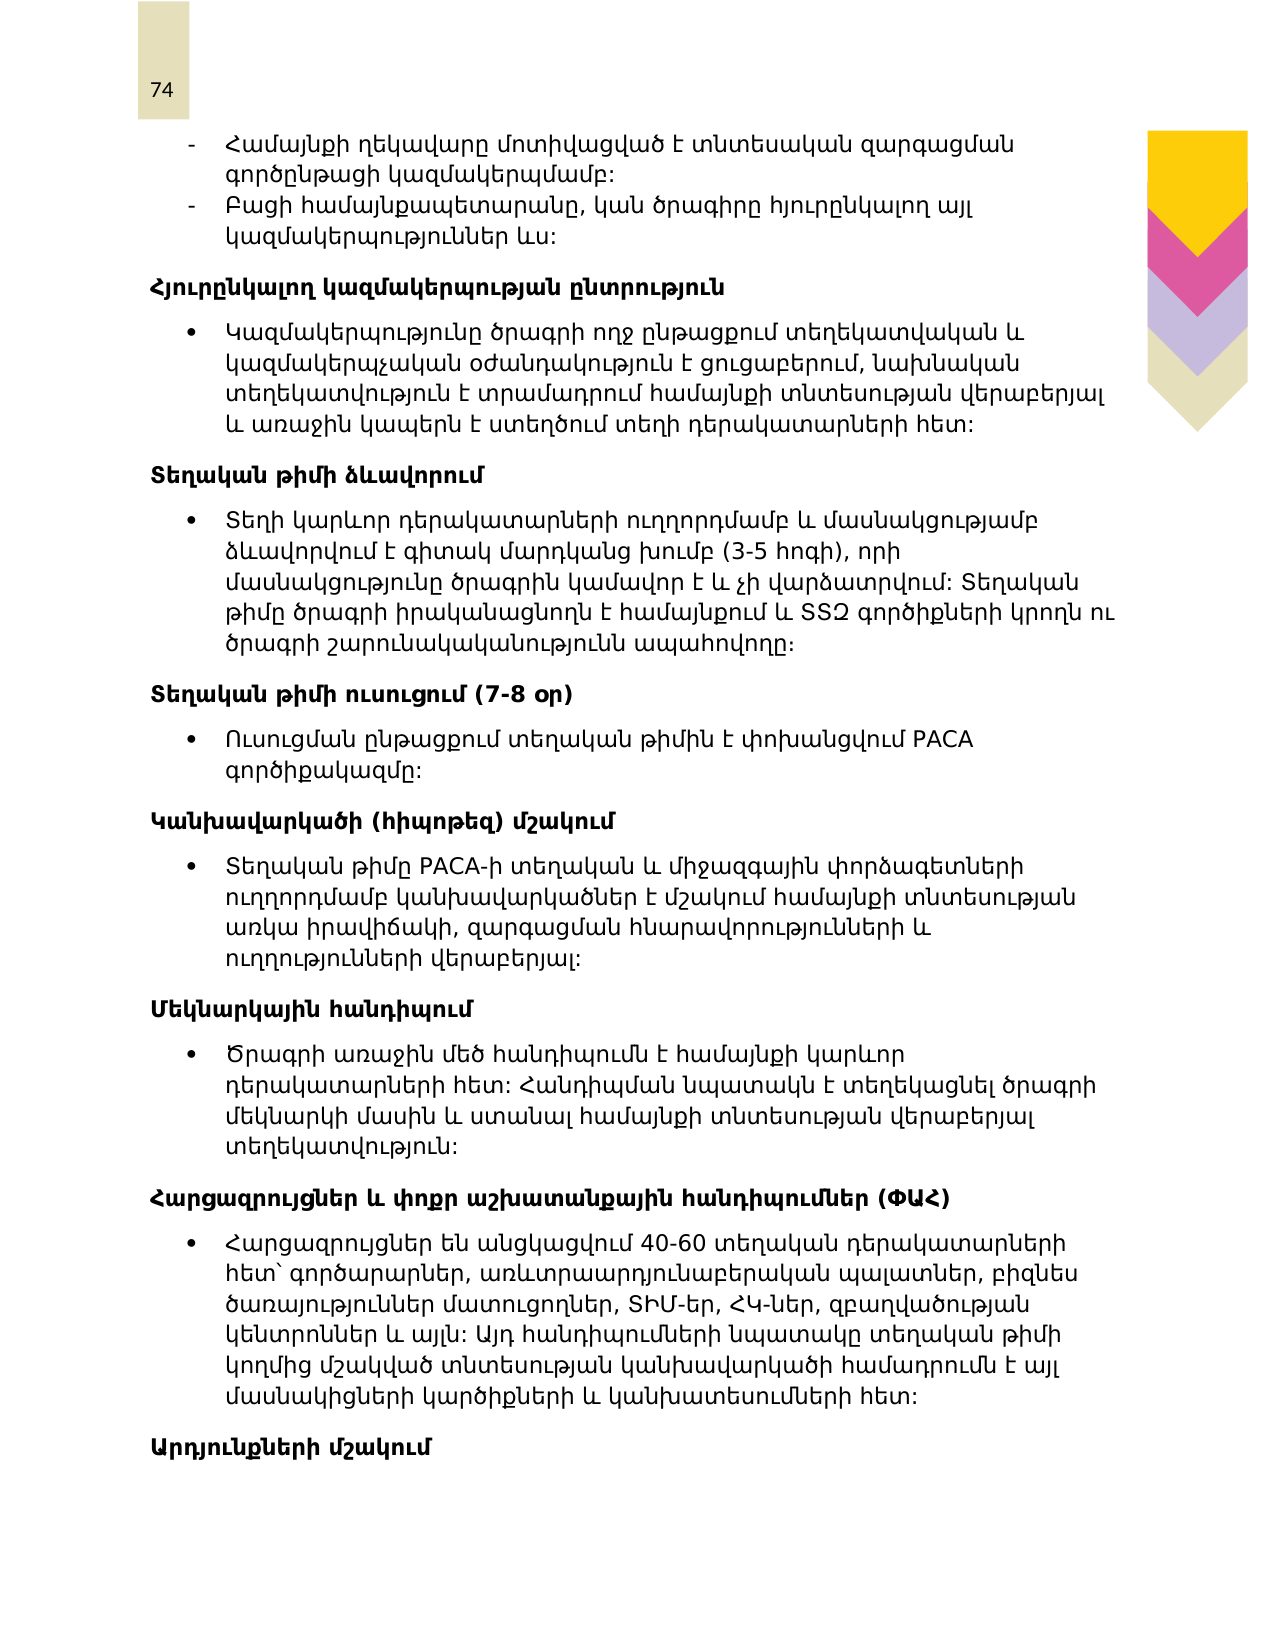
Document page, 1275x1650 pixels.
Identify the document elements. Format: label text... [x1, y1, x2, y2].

list Ուսուցման ընթացքում տեղական թիմին է փոխանցվում PACA գործիքակազմը: [187, 726, 1125, 784]
text Հյուրընկալող կազմակերպության ընտրություն [150, 274, 1125, 301]
text Տեղական թիմի ձևավորում [150, 463, 1125, 489]
list Համայնքի ղեկավարը մոտիվացված է տնտեսական զարգացման գործընթացի կազմակերպմամբ: [187, 131, 1125, 188]
list Տեղի կարևոր դերակատարների ուղղորդմամբ և մասնակցությամբ ձևավորվում է գիտակ մարդկանց խումբ (3-5 հոգի), որի մասնակցությունը ծրագրին կամավոր է և չի վարձատրվում: Տեղական թիմը ծրագրի իրականացնողն է համայնքում և ՏՏԶ գործիքների կրողն ու ծրագրի շարունակականությունն ապահովողը։ [187, 507, 1125, 657]
text Տեղական թիմի ուսուցում (7-8 օր) [150, 681, 1125, 708]
list Կազմակերպությունը ծրագրի ողջ ընթացքում տեղեկատվական և կազմակերպչական օժանդակություն է ցուցաբերում, նախնական տեղեկատվություն է տրամադրում համայնքի տնտեսության վերաբերյալ և առաջին կապերն է ստեղծում տեղի դերակատարների հետ: [187, 319, 1125, 438]
text Արդյունքների մշակում [150, 1434, 1125, 1461]
list Հարցազրույցներ են անցկացվում 40-60 տեղական դերակատարների հետ՝ գործարարներ, առևտրաարդյունաբերական պալատներ, բիզնես ծառայություններ մատուցողներ, ՏԻՄ-եր, ՀԿ-ներ, զբաղվածության կենտրոններ և այլն: Այդ հանդիպումների նպատակը տեղական թիմի կողմից մշակված տնտեսության կանխավարկածի համադրումն է այլ մասնակիցների կարծիքների և կանխատեսումների հետ: [187, 1230, 1125, 1409]
text Հարցազրույցներ և փոքր աշխատանքային հանդիպումներ (ՓԱՀ) [150, 1185, 1125, 1212]
text Մեկնարկային հանդիպում [150, 997, 1125, 1023]
list Ծրագրի առաջին մեծ հանդիպումն է համայնքի կարևոր դերակատարների հետ: Հանդիպման նպատակն է տեղեկացնել ծրագրի մեկնարկի մասին և ստանալ համայնքի տնտեսության վերաբերյալ տեղեկատվություն: [187, 1042, 1125, 1160]
list Բացի համայնքապետարանը, կան ծրագիրը հյուրընկալող այլ կազմակերպություններ ևս: [187, 192, 1125, 249]
text Կանխավարկածի (հիպոթեզ) մշակում [150, 808, 1125, 835]
list Տեղական թիմը PACA-ի տեղական և միջազգային փորձագետների ուղղորդմամբ կանխավարկածներ է մշակում համայնքի տնտեսության առկա իրավիճակի, զարգացման հնարավորությունների և ուղղությունների վերաբերյալ: [187, 853, 1125, 972]
